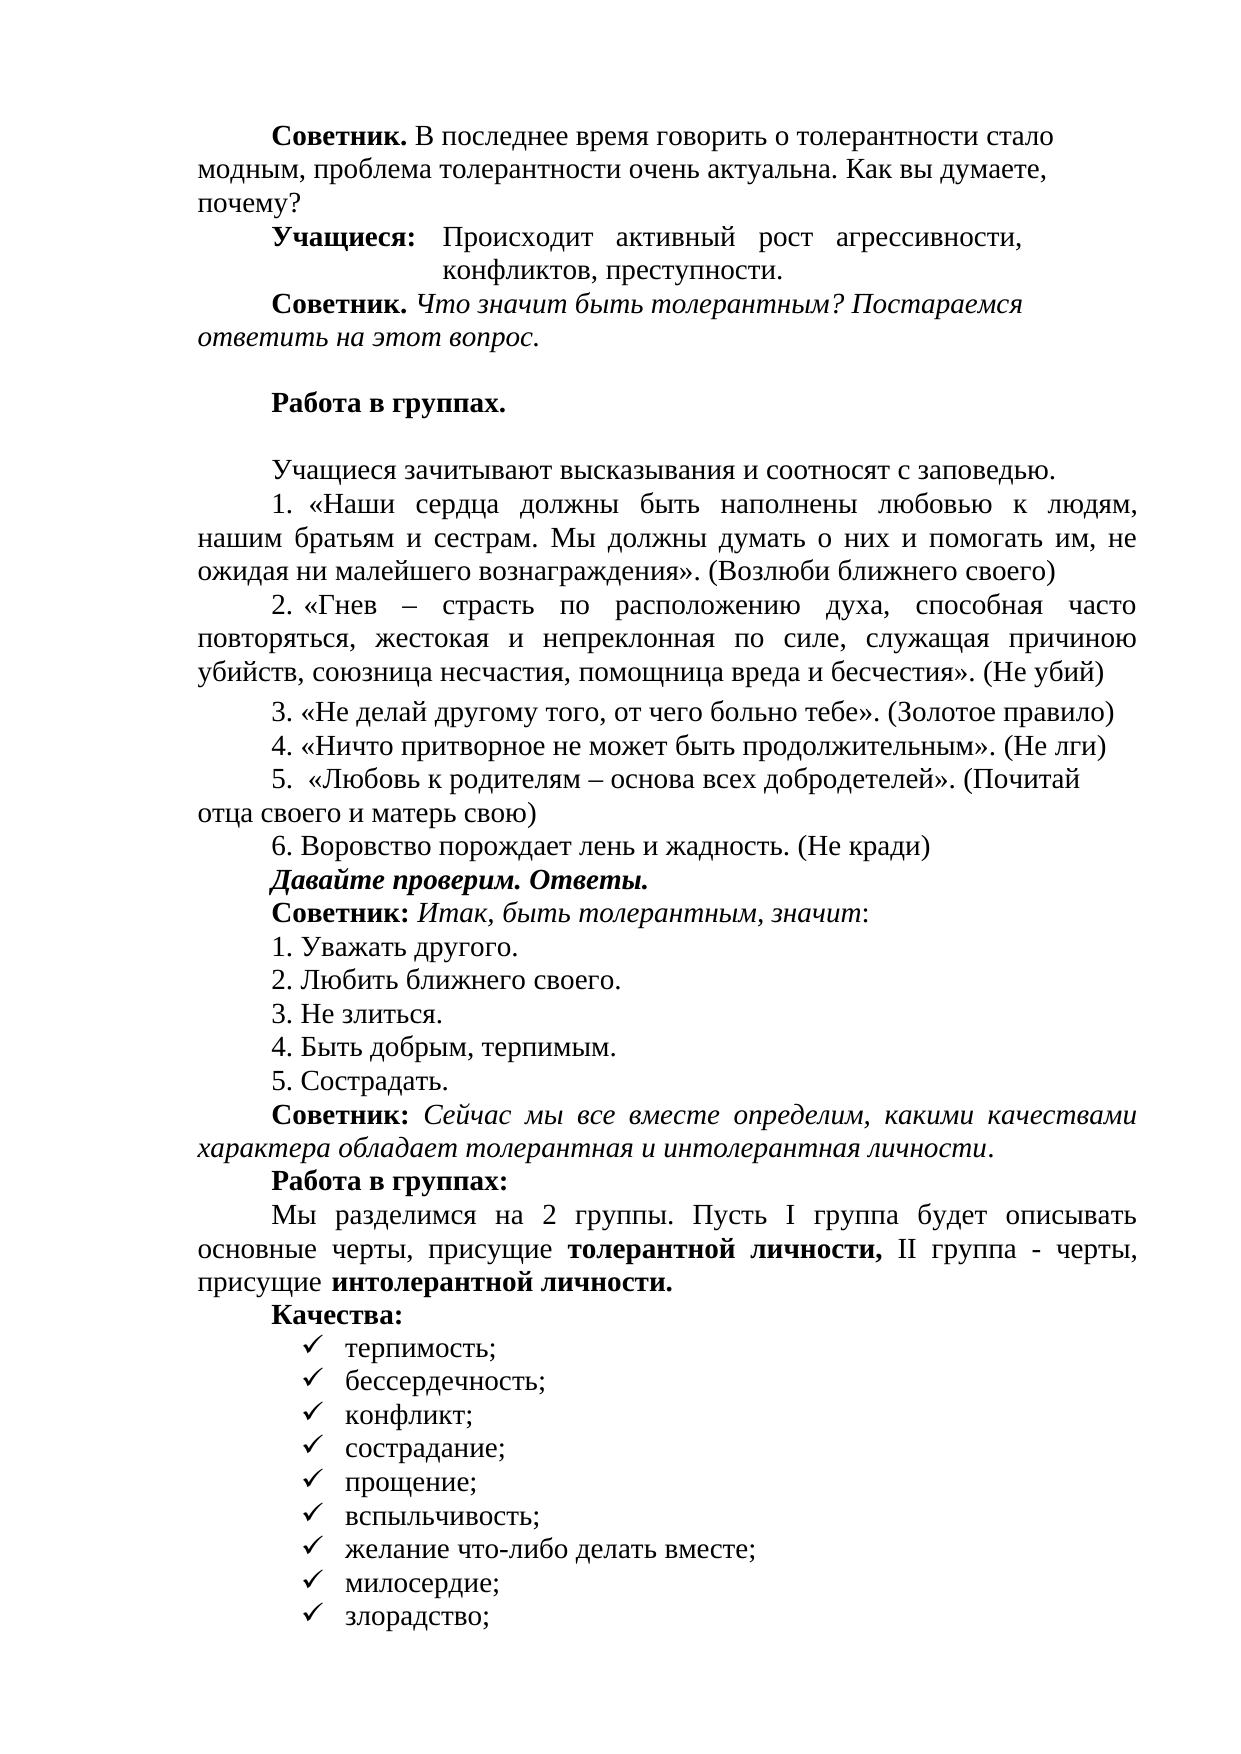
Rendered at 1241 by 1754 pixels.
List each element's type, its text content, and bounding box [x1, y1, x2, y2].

list терпимость; [301, 1331, 1152, 1364]
list «Наши сердца должны быть наполнены любовью к людям, нашим братьям и сестрам. Мы должны думать о них и помогать им, не ожидая ни малейшего вознаграждения». (Возлюби ближнего своего) [197, 486, 1138, 587]
list бессердечность; [301, 1364, 1152, 1397]
list Быть добрым, терпимым. [271, 1030, 1152, 1063]
list желание что-либо делать вместе; [301, 1532, 1152, 1565]
subtitle Качества: [271, 1298, 1152, 1331]
subtitle Работа в группах. [271, 386, 1152, 419]
list Не злиться. [271, 996, 1152, 1030]
list «Гнев – страсть по расположению духа, способная часто повторяться, жестокая и непреклонная по силе, служащая причиною убийств, союзница несчастия, помощница вреда и бесчестия». (Не убий) [197, 587, 1137, 687]
list «Ничто притворное не может быть продолжительным». (Не лги) [271, 728, 1152, 762]
text Учащиеся зачитывают высказывания и соотносят с заповедью. [271, 453, 1152, 486]
list милосердие; [301, 1566, 1152, 1599]
list злорадство; [301, 1599, 1152, 1633]
text Советник. В последнее время говорить о толерантности стало модным, проблема толерантности очень актуальна. Как вы думаете, почему? [197, 118, 1152, 219]
text Советник. Что значит быть толерантным? Постараемся ответить на этот вопрос. [197, 286, 1139, 353]
subtitle Работа в группах: [271, 1164, 1152, 1197]
text Советник: Сейчас мы все вместе определим, какими качествами характера обладает толерантная и интолерантная личности. [197, 1097, 1138, 1164]
text Советник: Итак, быть толерантным, значит: [271, 896, 1152, 929]
list вспыльчивость; [301, 1498, 1152, 1532]
list «Не делай другому того, от чего больно тебе». (Золотое правило) [271, 694, 1152, 728]
subtitle Давайте проверим. Ответы. [271, 863, 1152, 896]
text Мы разделимся на 2 группы. Пусть I группа будет описывать основные черты, присущие толерантной личности, II группа - черты, присущие интолерантной личности. [197, 1197, 1138, 1298]
list прощение; [301, 1464, 1152, 1498]
list конфликт; [301, 1397, 1152, 1431]
text Учащиеся: Происходит активный рост агрессивности, конфликтов, преступности. [197, 219, 1137, 286]
list Уважать другого. [271, 929, 1152, 963]
list «Любовь к родителям – основа всех добродетелей». (Почитай отца своего и матерь свою) [197, 762, 1138, 829]
list Любить ближнего своего. [271, 963, 1152, 996]
list Воровство порождает лень и жадность. (Не кради) [271, 829, 1152, 862]
list сострадание; [301, 1431, 1152, 1464]
list Сострадать. [271, 1063, 1152, 1097]
